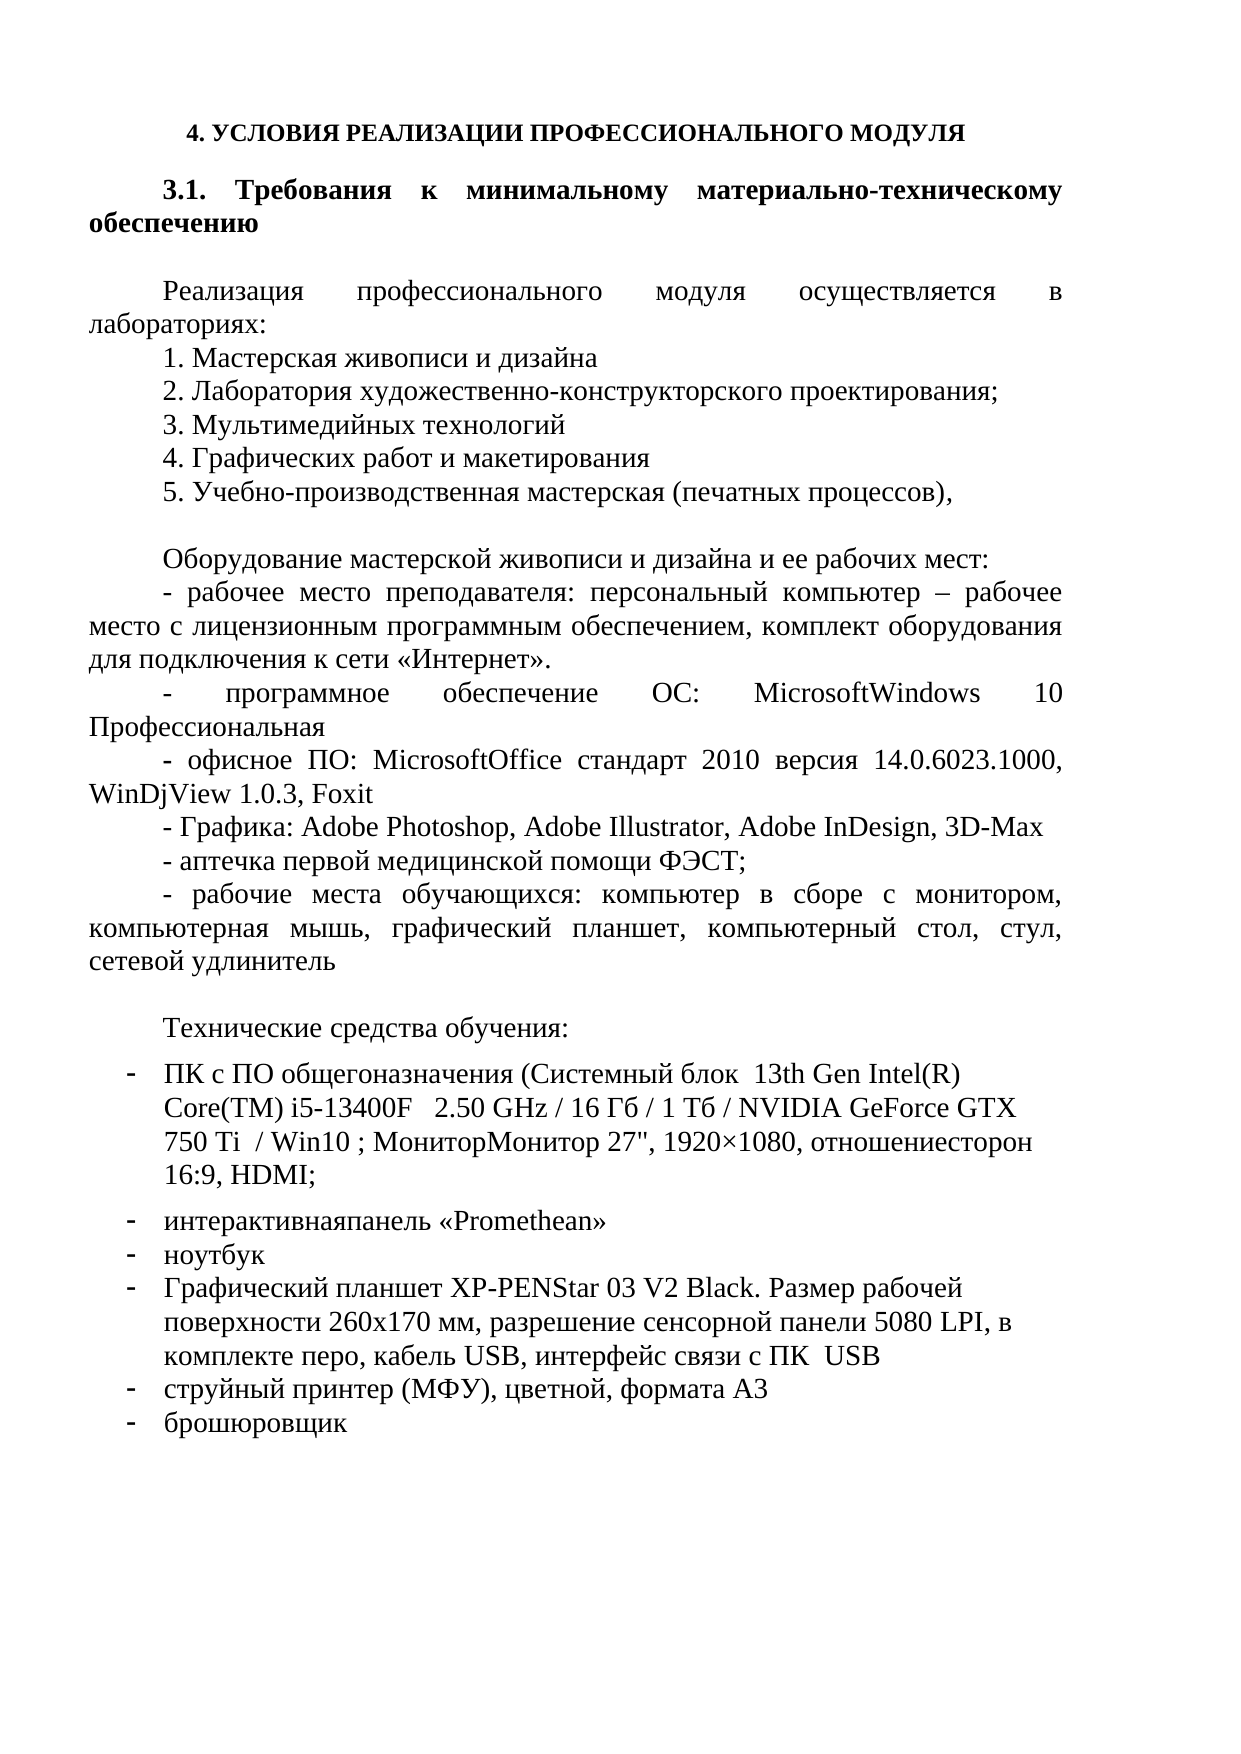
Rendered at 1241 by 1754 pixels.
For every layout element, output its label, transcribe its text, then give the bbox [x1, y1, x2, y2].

text - программное обеспечение ОС: MicrosoftWindows 10 Профессиональная [89, 675, 1063, 742]
list брошюровщик [126, 1405, 1063, 1439]
text 3. Мультимедийных технологий [89, 407, 1063, 440]
text 1. Мастерская живописи и дизайна [89, 340, 1063, 373]
text Реализация профессионального модуля осуществляется в лабораториях: [89, 273, 1063, 340]
list интерактивнаяпанель «Promethean» [126, 1203, 1063, 1237]
text - аптечка первой медицинской помощи ФЭСТ; [89, 843, 1063, 876]
text - офисное ПО: MicrosoftOffice стандарт 2010 версия 14.0.6023.1000, WinDjView 1.0.3, Foxit [89, 742, 1063, 809]
text Оборудование мастерской живописи и дизайна и ее рабочих мест: [89, 541, 1063, 574]
text - рабочее место преподавателя: персональный компьютер – рабочее место с лицензионным программным обеспечением, комплект оборудования для подключения к сети «Интернет». [89, 574, 1063, 675]
text - рабочие места обучающихся: компьютер в сборе с монитором, компьютерная мышь, графический планшет, компьютерный стол, стул, сетевой удлинитель [89, 876, 1063, 977]
text 4. УСЛОВИЯ РЕАЛИЗАЦИИ ПРОФЕССИОНАЛЬНОГО МОДУЛЯ [89, 118, 1063, 147]
text 5. Учебно-производственная мастерская (печатных процессов), [89, 474, 1063, 507]
list ноутбук [126, 1237, 1063, 1271]
list Графический планшет XP-PENStar 03 V2 Black. Размер рабочей поверхности 260x170 мм, разрешение сенсорной панели 5080 LPI, в комплекте перо, кабель USB, интерфейс связи с ПК USB [126, 1271, 1063, 1371]
list струйный принтер (МФУ), цветной, формата А3 [126, 1371, 1063, 1405]
list ПК с ПО общегоназначения (Системный блок 13th Gen Intel(R) Core(TM) i5-13400F 2.50 GHz / 16 Гб / 1 Тб / NVIDIA GeForce GTX 750 Ti / Win10 ; МониторМонитор 27", 1920×1080, отношениесторон 16:9, HDMI; [126, 1057, 1063, 1191]
text - Графика: Adobe Photoshop, Adobe Illustrator, Adobe InDesign, 3D-Max [89, 809, 1063, 843]
text 2. Лаборатория художественно-конструкторского проектирования; [89, 373, 1063, 407]
text Технические средства обучения: [89, 1011, 1063, 1044]
text 3.1. Требования к минимальному материально-техническому обеспечению [89, 172, 1063, 239]
text 4. Графических работ и макетирования [89, 440, 1063, 474]
